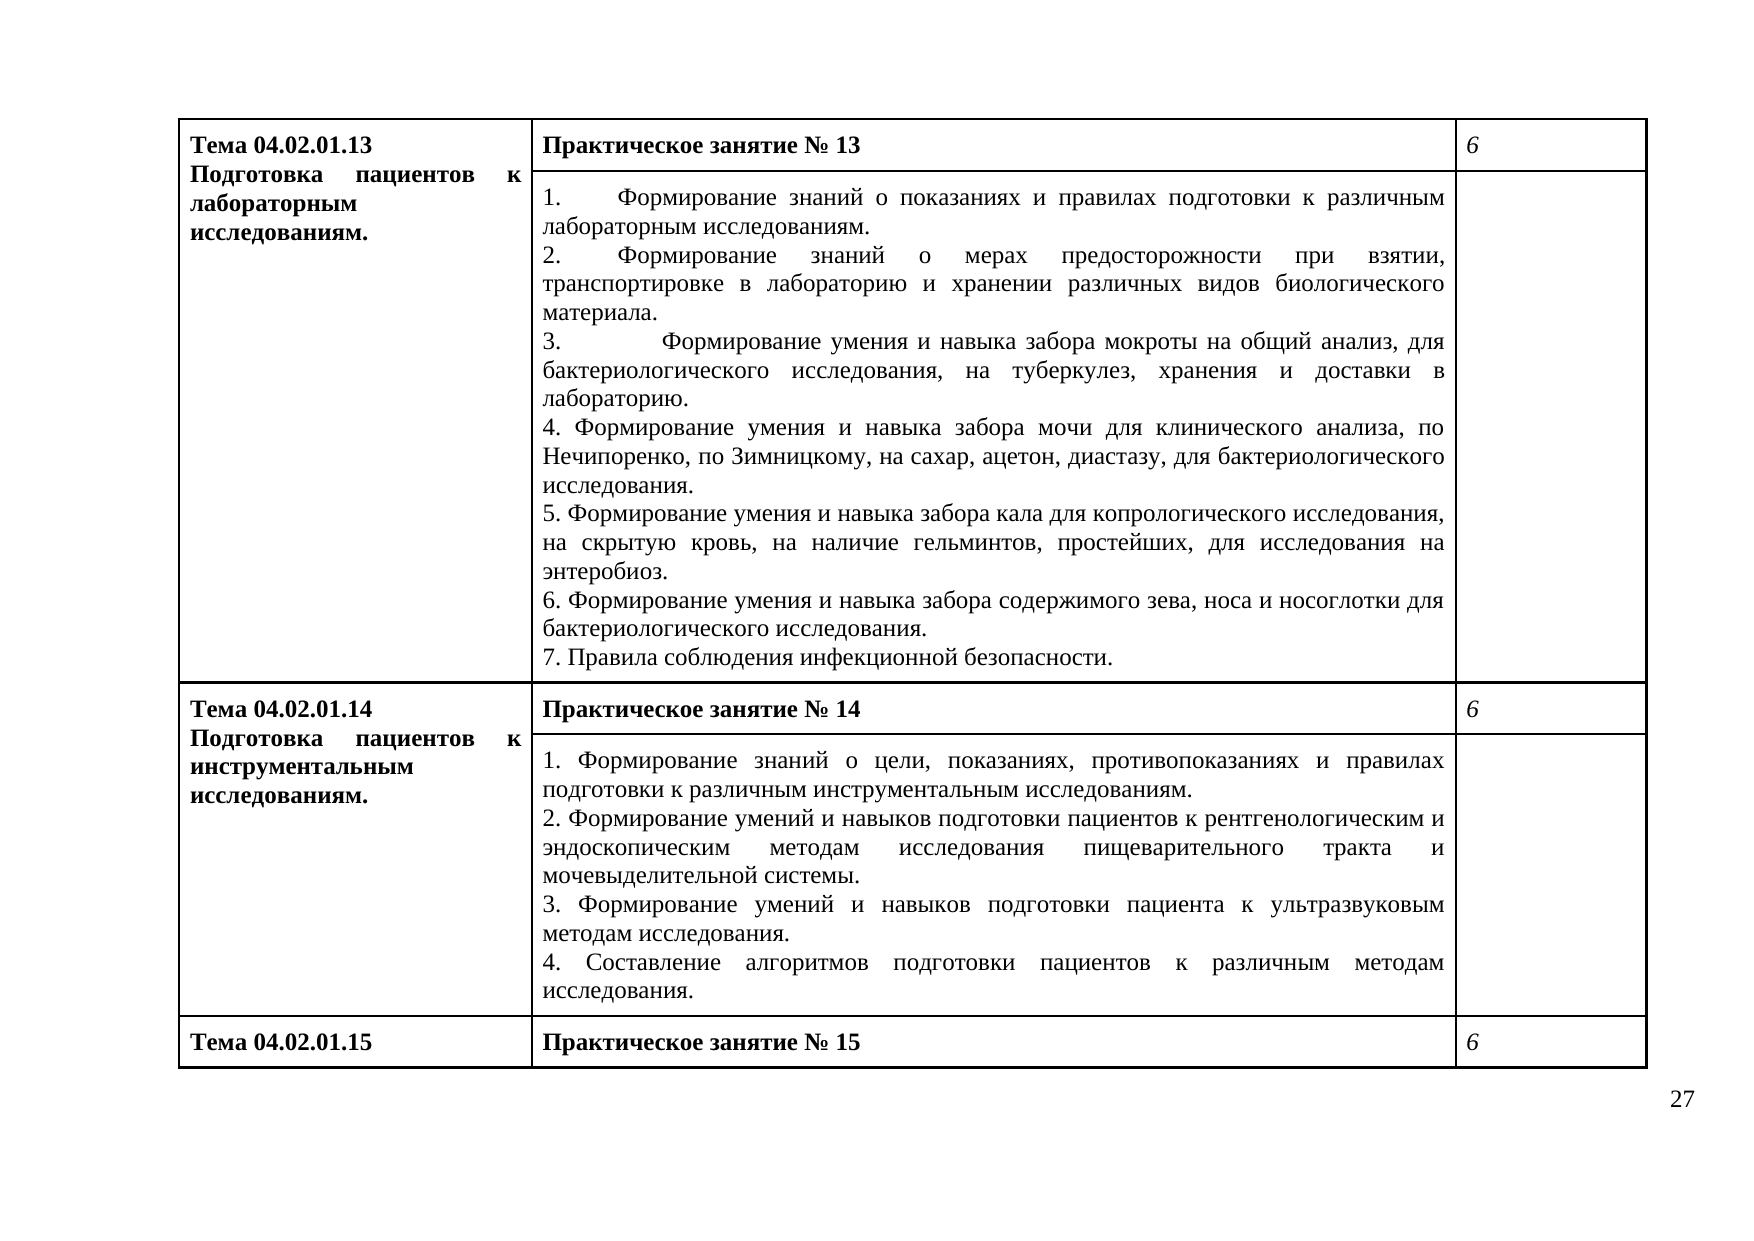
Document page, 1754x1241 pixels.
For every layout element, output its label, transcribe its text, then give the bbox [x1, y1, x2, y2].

table_cell 1. Формирование знаний о цели, показаниях, противопоказаниях и правилах подготовки к различным инструментальным исследованиям. 2. Формирование умений и навыков подготовки пациентов к рентгенологическим и эндоскопическим методам исследования пищеварительного тракта и мочевыделительной системы. 3. Формирование умений и навыков подготовки пациента к ультразвуковым методам исследования. 4. Составление алгоритмов подготовки пациентов к различным методам исследования. [533, 735, 1455, 1015]
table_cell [180, 1017, 531, 1066]
table_cell Тема 04.02.01.13 Подготовка пациентов к лабораторным исследованиям. [180, 120, 531, 681]
table_cell 6 [1457, 684, 1645, 733]
table_cell Практическое занятие № 15 [533, 1017, 1455, 1066]
table_cell Практическое занятие № 13 [533, 120, 1455, 170]
table_cell 1. Формирование знаний о показаниях и правилах подготовки к различным лабораторным исследованиям. 2. Формирование знаний о мерах предосторожности при взятии, транспортировке в лабораторию и хранении различных видов биологического материала. 3. Формирование умения и навыка забора мокроты на общий анализ, для бактериологического исследования, на туберкулез, хранения и доставки в лабораторию. 4. Формирование умения и навыка забора мочи для клинического анализа, по Нечипоренко, по Зимницкому, на сахар, ацетон, диастазу, для бактериологического исследования. 5. Формирование умения и навыка забора кала для копрологического исследования, на скрытую кровь, на наличие гельминтов, простейших, для исследования на энтеробиоз. 6. Формирование умения и навыка забора содержимого зева, носа и носоглотки для бактериологического исследования. 7. Правила соблюдения инфекционной безопасности. [533, 172, 1455, 681]
table_cell Практическое занятие № 14 [533, 684, 1455, 733]
table_cell Тема 04.02.01.14 Подготовка пациентов к инструментальным исследованиям. [180, 684, 531, 1015]
table_cell 6 [1457, 1017, 1645, 1066]
table_cell [1457, 172, 1645, 681]
table_cell [1457, 735, 1645, 1015]
table_cell 6 [1457, 120, 1645, 170]
